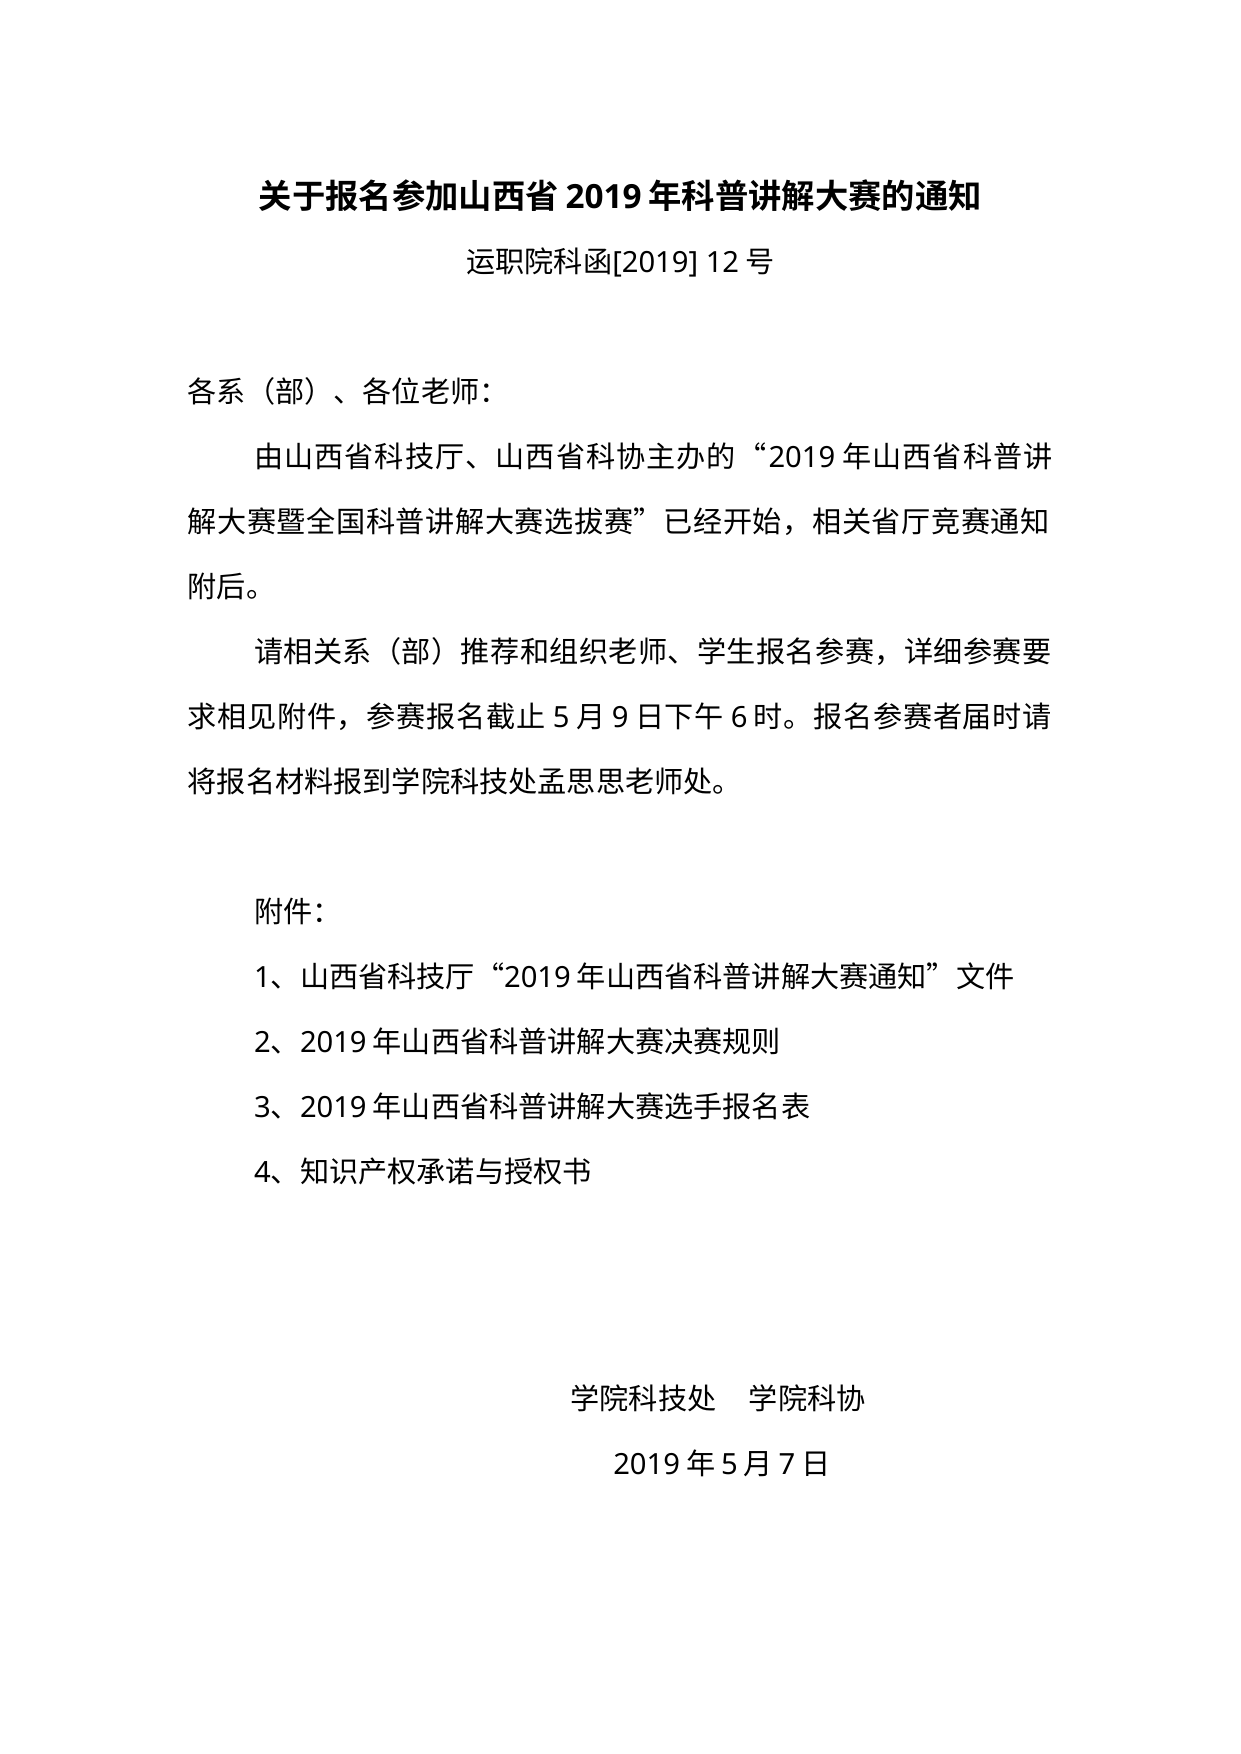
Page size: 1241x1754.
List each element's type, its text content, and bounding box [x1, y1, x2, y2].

text 由山西省科技厅、山西省科协主办的“2019年山西省科普讲解大赛暨全国科普讲解大赛选拔赛”已经开始，相关省厅竞赛通知附后。 [187, 422, 1053, 617]
text 各系（部）、各位老师： [187, 357, 1053, 422]
text 请相关系（部）推荐和组织老师、学生报名参赛，详细参赛要求相见附件，参赛报名截止5月9日下午6时。报名参赛者届时请将报名材料报到学院科技处孟思思老师处。 [187, 617, 1053, 812]
text 附件： [187, 877, 1053, 942]
text 关于报名参加山西省2019年科普讲解大赛的通知 [187, 162, 1053, 227]
text 运职院科函[2019] 12号 [187, 227, 1053, 292]
text 4、知识产权承诺与授权书 [187, 1137, 1053, 1202]
text 2、2019年山西省科普讲解大赛决赛规则 [187, 1007, 1053, 1072]
text 1、山西省科技厅“2019年山西省科普讲解大赛通知”文件 [187, 942, 1053, 1007]
text 3、2019年山西省科普讲解大赛选手报名表 [187, 1072, 1053, 1137]
text 2019年5月7日 [187, 1429, 1053, 1494]
text 学院科技处 学院科协 [187, 1364, 1053, 1429]
